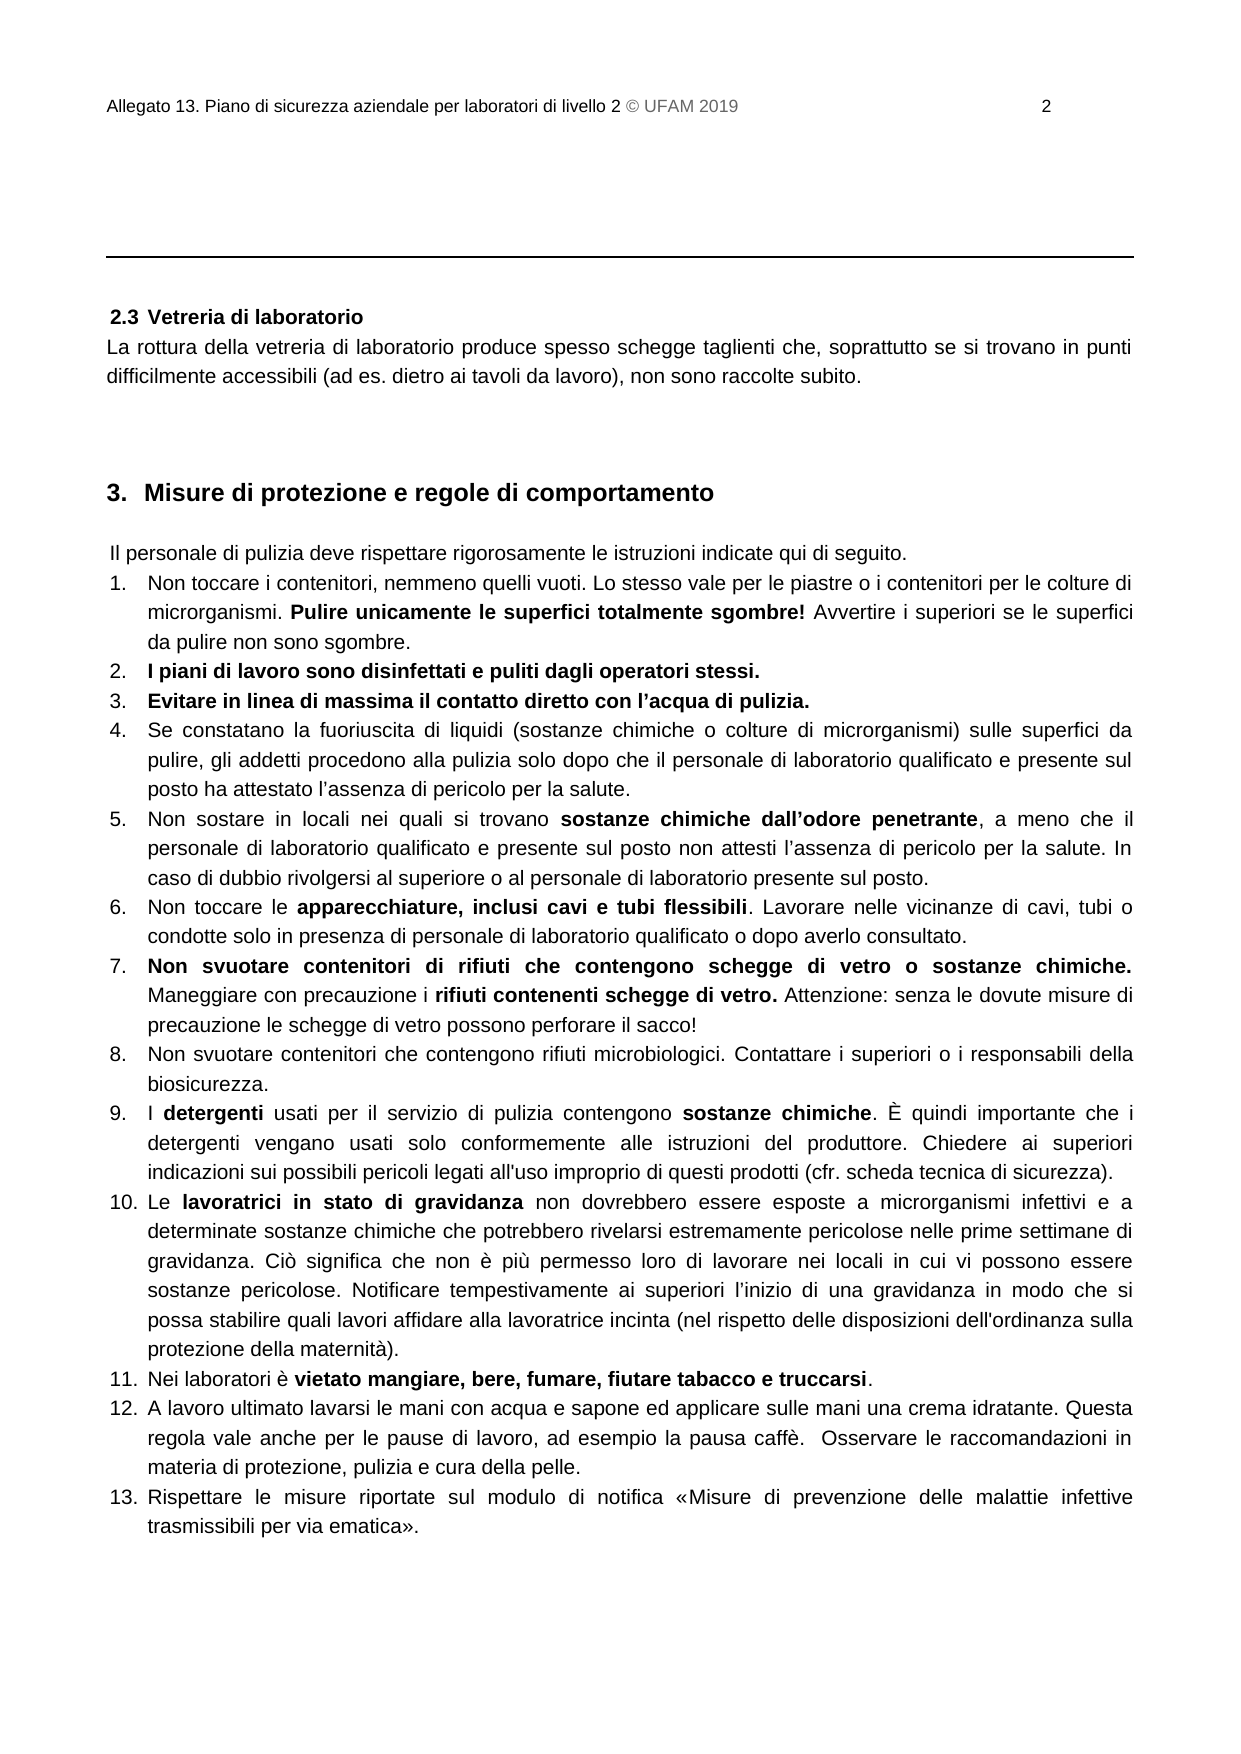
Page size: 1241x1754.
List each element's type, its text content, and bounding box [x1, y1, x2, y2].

list I detergenti usati per il servizio di pulizia contengono sostanze chimiche. È quindi importante che i detergenti vengano usati solo conformemente alle istruzioni del produttore. Chiedere ai superiori indicazioni sui possibili pericoli legati all'uso improprio di questi prodotti (cfr. scheda tecnica di sicurezza). [109, 1097, 1134, 1186]
list A lavoro ultimato lavarsi le mani con acqua e sapone ed applicare sulle mani una crema idratante. Questa regola vale anche per le pause di lavoro, ad esempio la pausa caffè. Osservare le raccomandazioni in materia di protezione, pulizia e cura della pelle. [109, 1392, 1134, 1481]
list Evitare in linea di massima il contatto diretto con l’acqua di pulizia. [109, 684, 1134, 714]
list I piani di lavoro sono disinfettati e puliti dagli operatori stessi. [109, 655, 1134, 684]
list Non toccare le apparecchiature, inclusi cavi e tubi flessibili. Lavorare nelle vicinanze di cavi, tubi o condotte solo in presenza di personale di laboratorio qualificato o dopo averlo consultato. [109, 891, 1134, 950]
list Nei laboratori è vietato mangiare, bere, fumare, fiutare tabacco e truccarsi. [109, 1363, 1134, 1392]
list Non toccare i contenitori, nemmeno quelli vuoti. Lo stesso vale per le piastre o i contenitori per le colture di microrganismi. Pulire unicamente le superfici totalmente sgombre! Avvertire i superiori se le superfici da pulire non sono sgombre. [109, 567, 1134, 655]
list Le lavoratrici in stato di gravidanza non dovrebbero essere esposte a microrganismi infettivi e a determinate sostanze chimiche che potrebbero rivelarsi estremamente pericolose nelle prime settimane di gravidanza. Ciò significa che non è più permesso loro di lavorare nei locali in cui vi possono essere sostanze pericolose. Notificare tempestivamente ai superiori l’inizio di una gravidanza in modo che si possa stabilire quali lavori affidare alla lavoratrice incinta (nel rispetto delle disposizioni dell'ordinanza sulla protezione della maternità). [109, 1186, 1134, 1363]
list Se constatano la fuoriuscita di liquidi (sostanze chimiche o colture di microrganismi) sulle superfici da pulire, gli addetti procedono alla pulizia solo dopo che il personale di laboratorio qualificato e presente sul posto ha attestato l’assenza di pericolo per la salute. [109, 714, 1134, 802]
text La rottura della vetreria di laboratorio produce spesso schegge taglienti che, soprattutto se si trovano in punti difficilmente accessibili (ad es. dietro ai tavoli da lavoro), non sono raccolte subito. [106, 331, 1134, 390]
list Non svuotare contenitori di rifiuti che contengono schegge di vetro o sostanze chimiche. Maneggiare con precauzione i rifiuti contenenti schegge di vetro. Attenzione: senza le dovute misure di precauzione le schegge di vetro possono perforare il sacco! [109, 950, 1134, 1038]
list Rispettare le misure riportate sul modulo di notifica «Misure di prevenzione delle malattie infettive trasmissibili per via ematica». [109, 1481, 1134, 1539]
text Il personale di pulizia deve rispettare rigorosamente le istruzioni indicate qui di seguito. [109, 537, 1134, 567]
list Non sostare in locali nei quali si trovano sostanze chimiche dall’odore penetrante, a meno che il personale di laboratorio qualificato e presente sul posto non attesti l’assenza di pericolo per caso di dubbio rivolgersi al superiore o al personale di laboratorio presente sul posto. [109, 802, 1134, 891]
list Non svuotare contenitori che contengono rifiuti microbiologici. Contattare i superiori o i responsabili della biosicurezza. [109, 1038, 1134, 1097]
text Misure di protezione e regole di comportamento [106, 478, 1134, 508]
list Vetreria di laboratorio [110, 301, 1134, 331]
